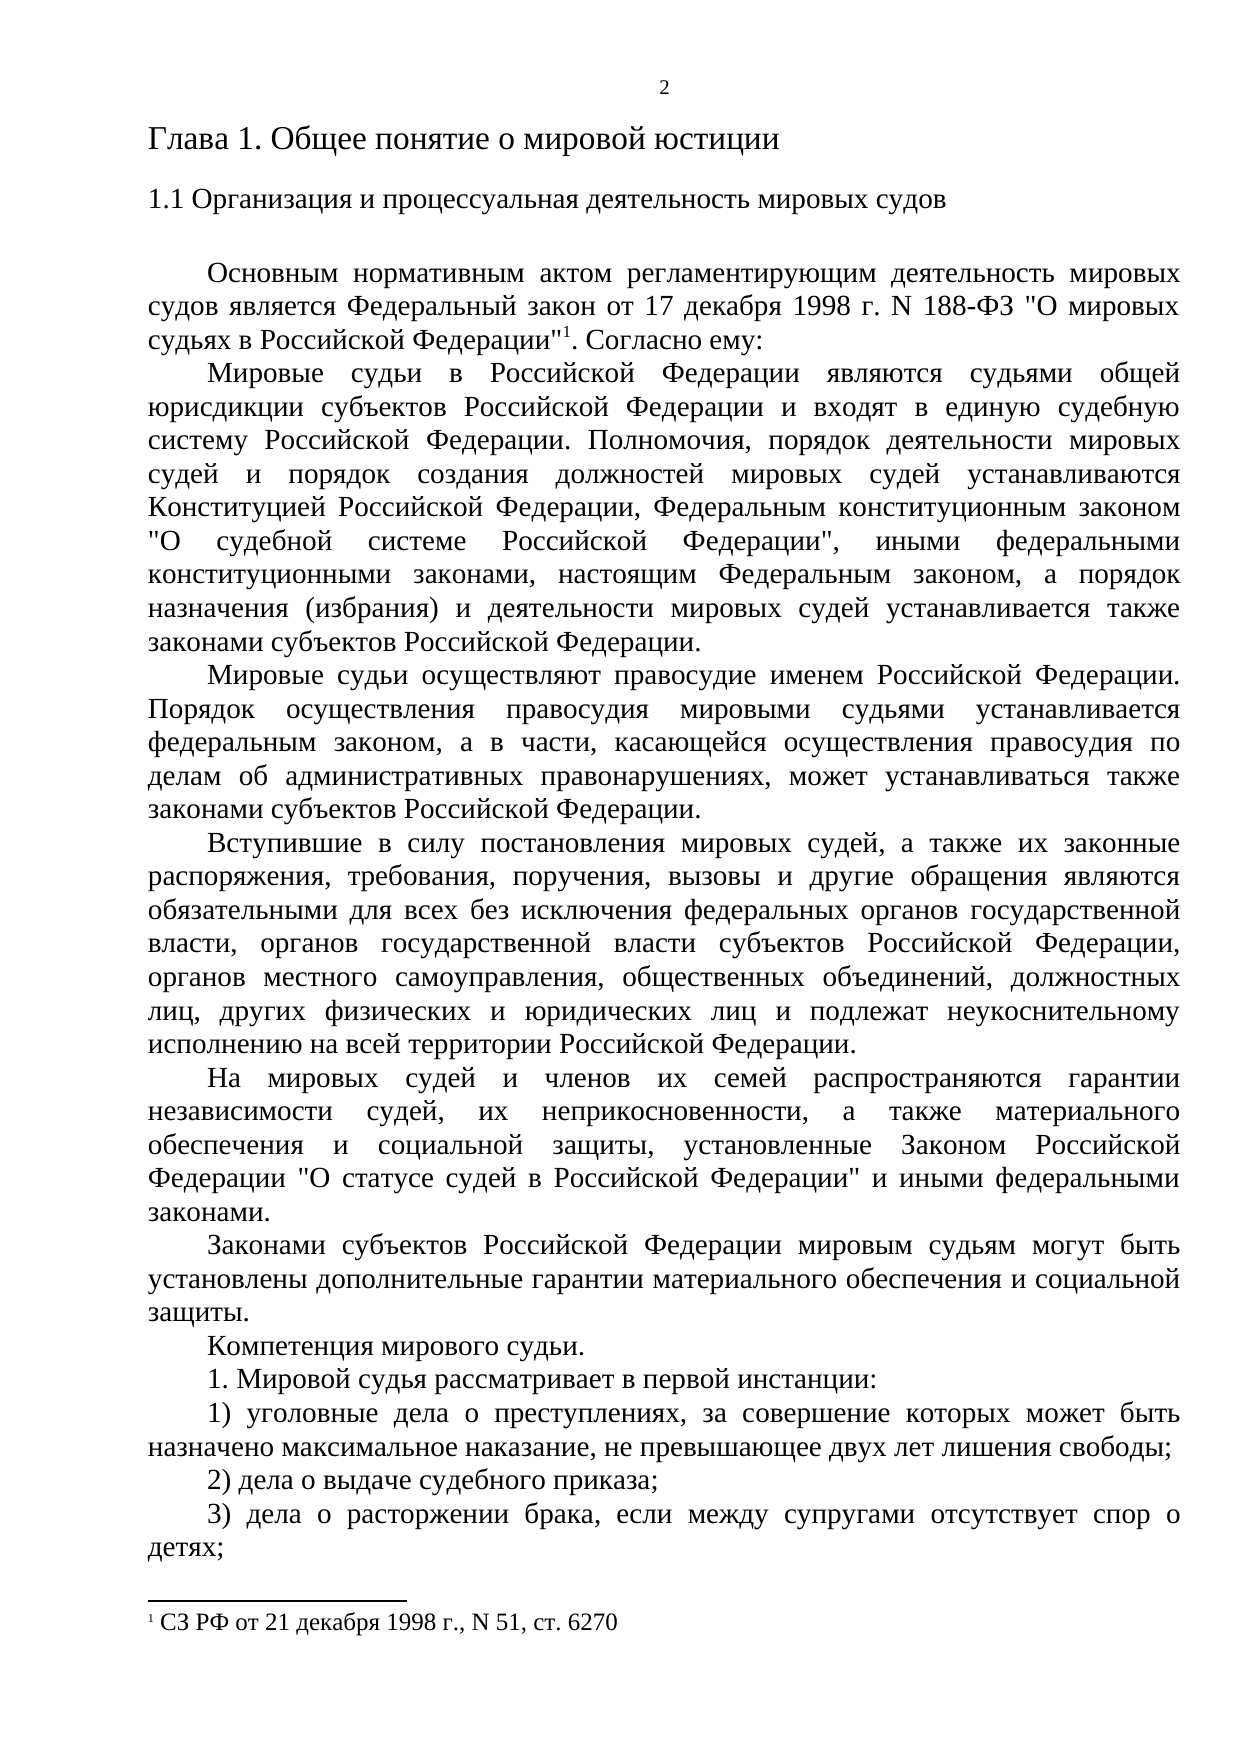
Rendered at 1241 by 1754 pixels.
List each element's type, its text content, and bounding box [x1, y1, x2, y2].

subtitle Глава 1. Общее понятие о мировой юстиции [148, 118, 1181, 156]
text 1) уголовные дела о преступлениях, за совершение которых может быть назначено максимальное наказание, не превышающее двух лет лишения свободы; [148, 1395, 1181, 1462]
text Основным нормативным актом регламентирующим деятельность мировых судов является Федеральный закон от 17 декабря 1998 г. N 188-ФЗ "О мировых судьях в Российской Федерации". Согласно ему: [148, 255, 1181, 355]
text Мировые судьи осуществляют правосудие именем Российской Федерации. Порядок осуществления правосудия мировыми судьями устанавливается федеральным законом, а в части, касающейся осуществления правосудия по делам об административных правонарушениях, может устанавливаться также законами субъектов Российской Федерации. [148, 657, 1181, 825]
text 3) дела о расторжении брака, если между супругами отсутствует спор о детях; [148, 1496, 1181, 1563]
text 2) дела о выдаче судебного приказа; [148, 1462, 1181, 1496]
text Вступившие в силу постановления мировых судей, а также их законные распоряжения, требования, поручения, вызовы и другие обращения являются обязательными для всех без исключения федеральных органов государственной власти, органов государственной власти субъектов Российской Федерации, органов местного самоуправления, общественных объединений, должностных лиц, других физических и юридических лиц и подлежат неукоснительному исполнению на всей территории Российской Федерации. [148, 825, 1181, 1060]
text Мировые судьи в Российской Федерации являются судьями общей юрисдикции субъектов Российской Федерации и входят в единую судебную систему Российской Федерации. Полномочия, порядок деятельности мировых судей и порядок создания должностей мировых судей устанавливаются Конституцией Российской Федерации, Федеральным конституционным законом "О судебной системе Российской Федерации", иными федеральными конституционными законами, настоящим Федеральным законом, а порядок назначения (избрания) и деятельности мировых судей устанавливается также законами субъектов Российской Федерации. [148, 355, 1181, 657]
text Законами субъектов Российской Федерации мировым судьям могут быть установлены дополнительные гарантии материального обеспечения и социальной защиты. [148, 1227, 1181, 1328]
text На мировых судей и членов их семей распространяются гарантии независимости судей, их неприкосновенности, а также материального обеспечения и социальной защиты, установленные Законом Российской Федерации "О статусе судей в Российской Федерации" и иными федеральными законами. [148, 1060, 1181, 1227]
text Компетенция мирового судьи. [148, 1328, 1181, 1362]
subtitle Организация и процессуальная деятельность мировых судов [148, 181, 1181, 215]
text 1. Мировой судья рассматривает в первой инстанции: [148, 1362, 1181, 1395]
